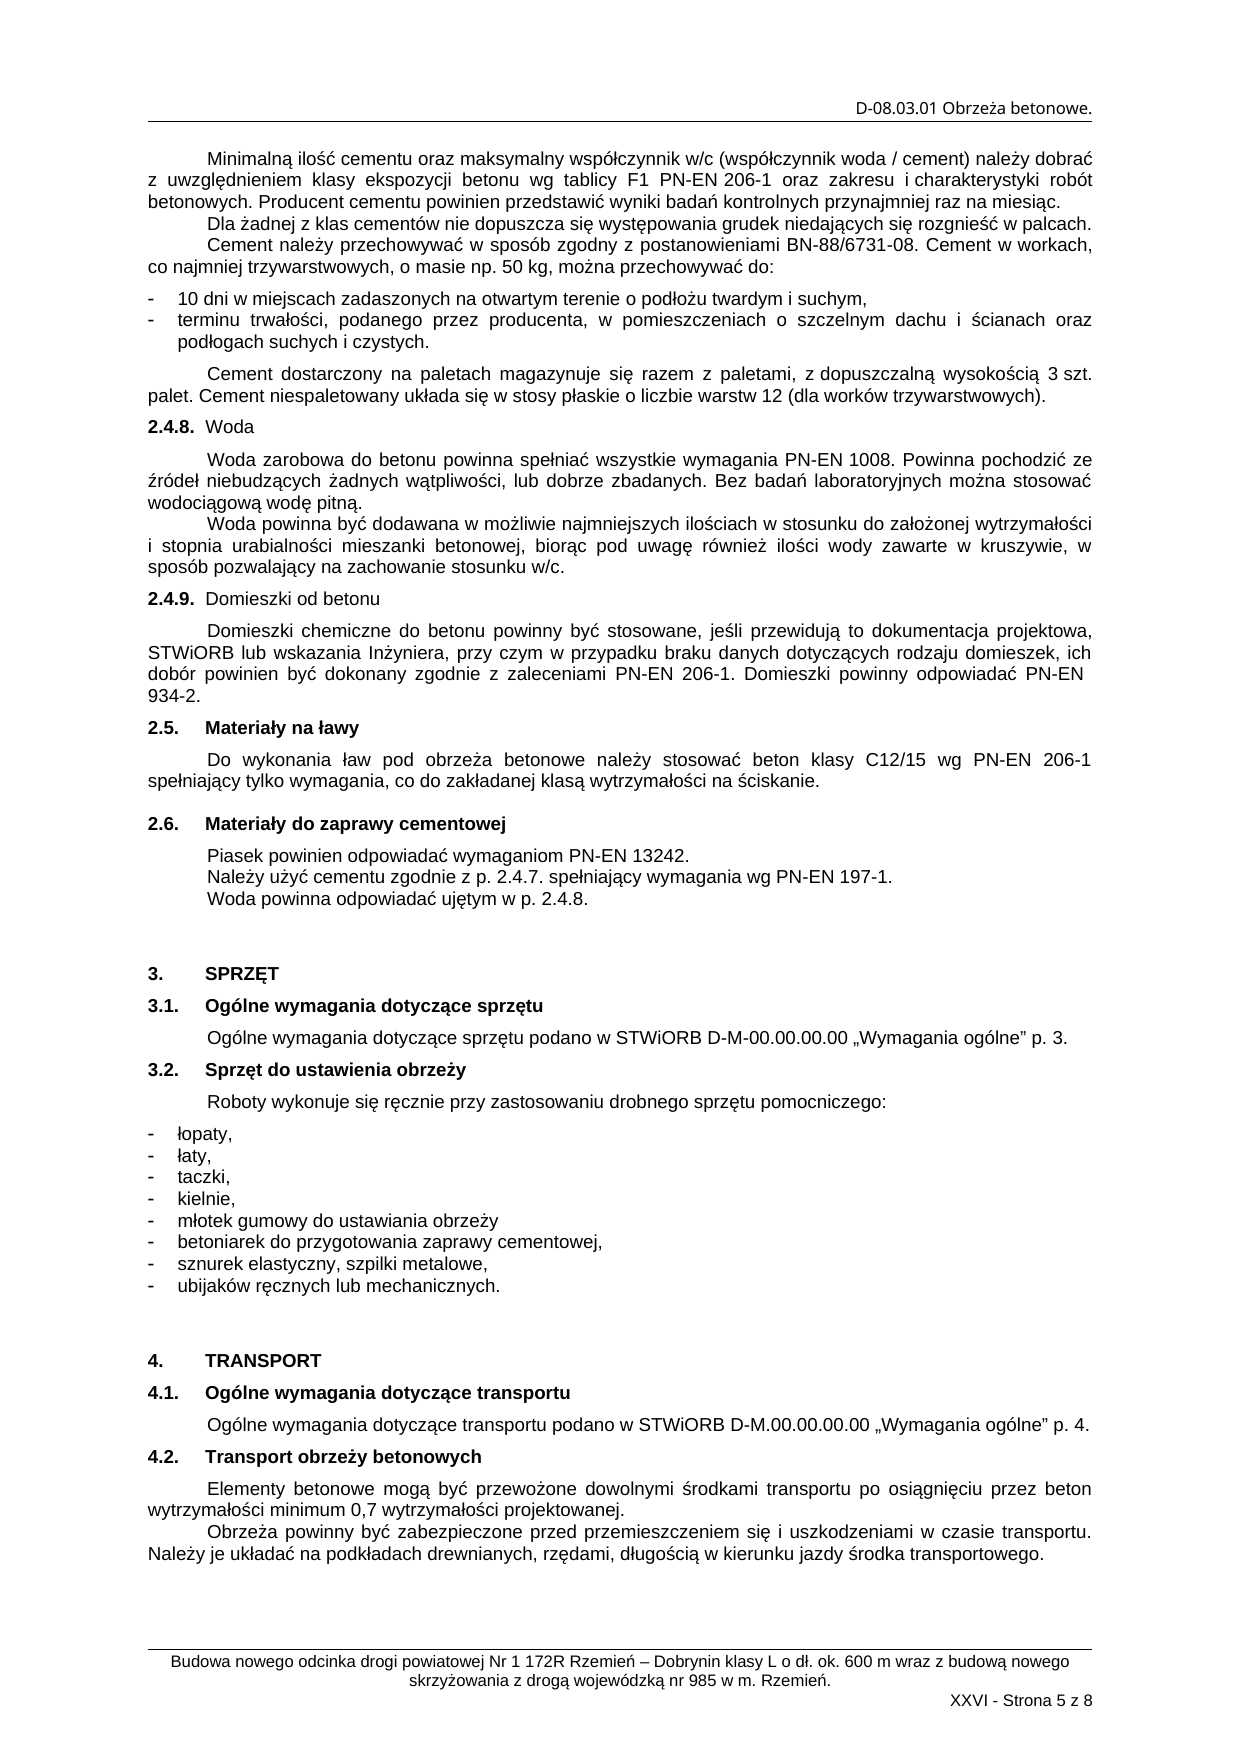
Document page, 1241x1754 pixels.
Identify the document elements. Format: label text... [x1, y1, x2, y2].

text Minimalną ilość cementu oraz maksymalny współczynnik w/c (współczynnik woda / cement) należy dobrać z uwzględnieniem klasy ekspozycji betonu wg tablicy F1 PN-EN 206-1 oraz zakresu i charakterystyki robót betonowych. Producent cementu powinien przedstawić wyniki badań kontrolnych przynajmniej raz na miesiąc. [148, 148, 1092, 212]
text łaty, [148, 1144, 1092, 1166]
text Ogólne wymagania dotyczące transportu podano w STWiORB D-M.00.00.00.00 „Wymagania ogólne” p. 4. [148, 1414, 1092, 1435]
text betoniarek do przygotowania zaprawy cementowej, [148, 1231, 1092, 1253]
text sznurek elastyczny, szpilki metalowe, [148, 1253, 1092, 1274]
text młotek gumowy do ustawiania obrzeży [148, 1209, 1092, 1231]
text Roboty wykonuje się ręcznie przy zastosowaniu drobnego sprzętu pomocniczego: [148, 1091, 1092, 1112]
text łopaty, [148, 1123, 1092, 1144]
text Piasek powinien odpowiadać wymaganiom PN-EN 13242. [148, 845, 1092, 866]
text Woda powinna odpowiadać ujętym w p. 2.4.8. [148, 888, 1092, 909]
text Należy użyć cementu zgodnie z p. 2.4.7. spełniający wymagania wg PN-EN 197-1. [148, 866, 1092, 888]
text TRANSPORT [148, 1350, 1092, 1371]
text Materiały na ławy [148, 717, 1092, 738]
text ubijaków ręcznych lub mechanicznych. [148, 1274, 1092, 1296]
text Do wykonania ław pod obrzeża betonowe należy stosować beton klasy C12/15 wg PN-EN 206-1 spełniający tylko wymagania, co do zakładanej klasą wytrzymałości na ściskanie. [148, 749, 1092, 792]
text Woda [148, 416, 1092, 438]
text Transport obrzeży betonowych [148, 1446, 1092, 1467]
text Obrzeża powinny być zabezpieczone przed przemieszczeniem się i uszkodzeniami w czasie transportu. Należy je układać na podkładach drewnianych, rzędami, długością w kierunku jazdy środka transportowego. [148, 1521, 1092, 1564]
text Dla żadnej z klas cementów nie dopuszcza się występowania grudek niedających się rozgnieść w palcach. [148, 212, 1092, 234]
text kielnie, [148, 1188, 1092, 1209]
text Elementy betonowe mogą być przewożone dowolnymi środkami transportu po osiągnięciu przez beton wytrzymałości minimum 0,7 wytrzymałości projektowanej. [148, 1478, 1092, 1521]
text Sprzęt do ustawienia obrzeży [148, 1059, 1092, 1080]
text taczki, [148, 1166, 1092, 1188]
text terminu trwałości, podanego przez producenta, w pomieszczeniach o szczelnym dachu i ścianach oraz podłogach suchych i czystych. [148, 309, 1092, 352]
text Domieszki od betonu [148, 588, 1092, 610]
text Materiały do zaprawy cementowej [148, 813, 1092, 834]
text Woda zarobowa do betonu powinna spełniać wszystkie wymagania PN-EN 1008. Powinna pochodzić ze źródeł niebudzących żadnych wątpliwości, lub dobrze zbadanych. Bez badań laboratoryjnych można stosować wodociągową wodę pitną. [148, 448, 1092, 513]
text Ogólne wymagania dotyczące sprzętu podano w STWiORB D-M-00.00.00.00 „Wymagania ogólne” p. 3. [148, 1027, 1092, 1048]
text Domieszki chemiczne do betonu powinny być stosowane, jeśli przewidują to dokumentacja projektowa, STWiORB lub wskazania Inżyniera, przy czym w przypadku braku danych dotyczących rodzaju domieszek, ich dobór powinien być dokonany zgodnie z zaleceniami PN-EN 206-1. Domieszki powinny odpowiadać PN-EN 934-2. [148, 620, 1092, 706]
text Cement dostarczony na paletach magazynuje się razem z paletami, z dopuszczalną wysokością 3 szt. palet. Cement niespaletowany układa się w stosy płaskie o liczbie warstw 12 (dla worków trzywarstwowych). [148, 363, 1092, 406]
text Ogólne wymagania dotyczące sprzętu [148, 995, 1092, 1016]
text Ogólne wymagania dotyczące transportu [148, 1382, 1092, 1403]
text Cement należy przechowywać w sposób zgodny z postanowieniami BN-88/6731-08. Cement w workach, co najmniej trzywarstwowych, o masie np. , można przechowywać do: [148, 234, 1092, 277]
text SPRZĘT [148, 963, 1092, 984]
text 10 dni w miejscach zadaszonych na otwartym terenie o podłożu twardym i suchym, [148, 287, 1092, 309]
text Woda powinna być dodawana w możliwie najmniejszych ilościach w stosunku do założonej wytrzymałości i stopnia urabialności mieszanki betonowej, biorąc pod uwagę również ilości wody zawarte w kruszywie, w sposób pozwalający na zachowanie stosunku w/c. [148, 513, 1092, 578]
